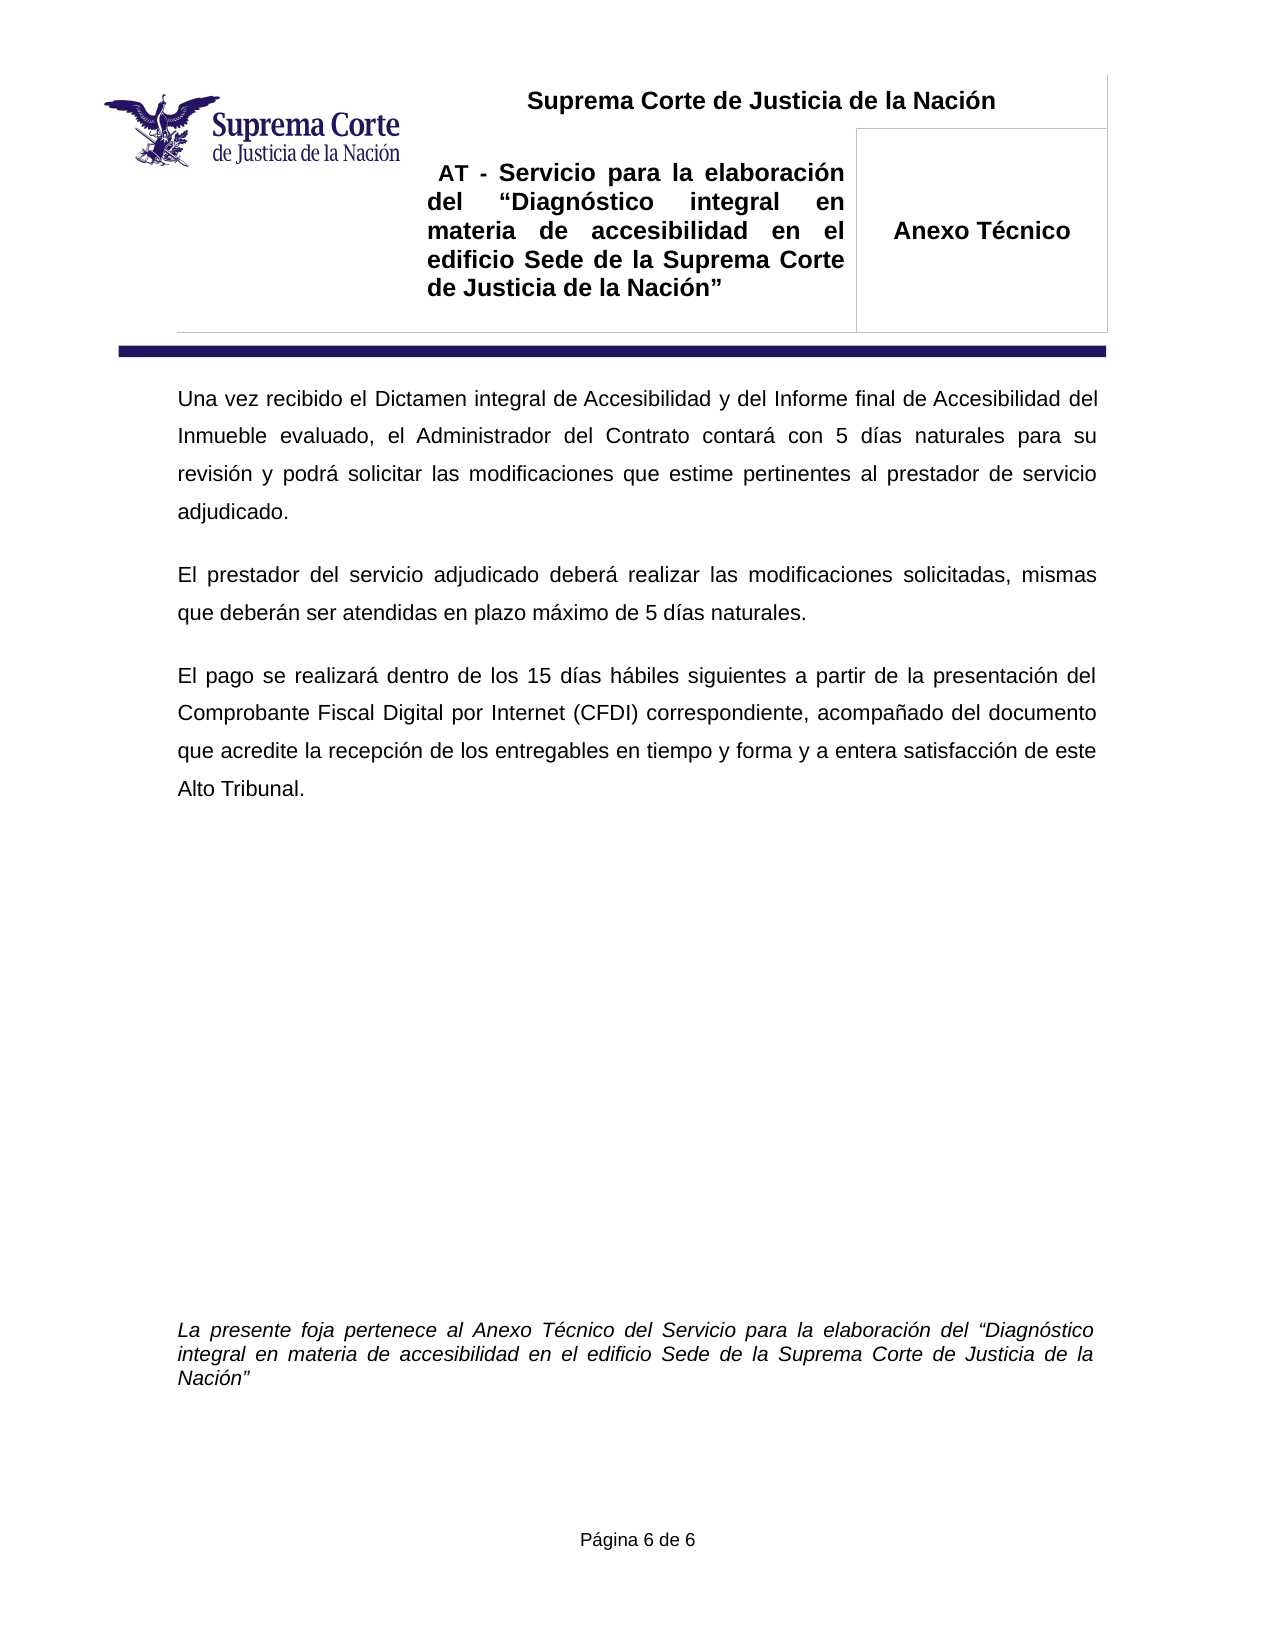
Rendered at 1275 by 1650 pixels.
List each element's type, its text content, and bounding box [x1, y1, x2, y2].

text La presente foja pertenece al Anexo Técnico del Servicio para la elaboración del “Diagnóstico integral en materia de accesibilidad en el edificio Sede de la Suprema Corte de Justicia de la Nación” [177, 1317, 1098, 1389]
text El prestador del servicio adjudicado deberá realizar las modificaciones solicitadas, mismas que deberán ser atendidas en plazo máximo de 5 días naturales. [177, 562, 1098, 625]
text El pago se realizará dentro de los 15 días hábiles siguientes a partir de la presentación del Comprobante Fiscal Digital por Internet (CFDI) correspondiente, acompañado del documento que acredite la recepción de los entregables en tiempo y forma y a entera satisfacción de este Alto Tribunal. [177, 662, 1098, 801]
picture [84, 73, 422, 188]
text Una vez recibido el Dictamen integral de Accesibilidad y del Informe final de Accesibilidad del Inmueble evaluado, el Administrador del Contrato contará con 5 días naturales para su revisión y podrá solicitar las modificaciones que estime pertinentes al prestador de servicio adjudicado. [177, 386, 1098, 524]
